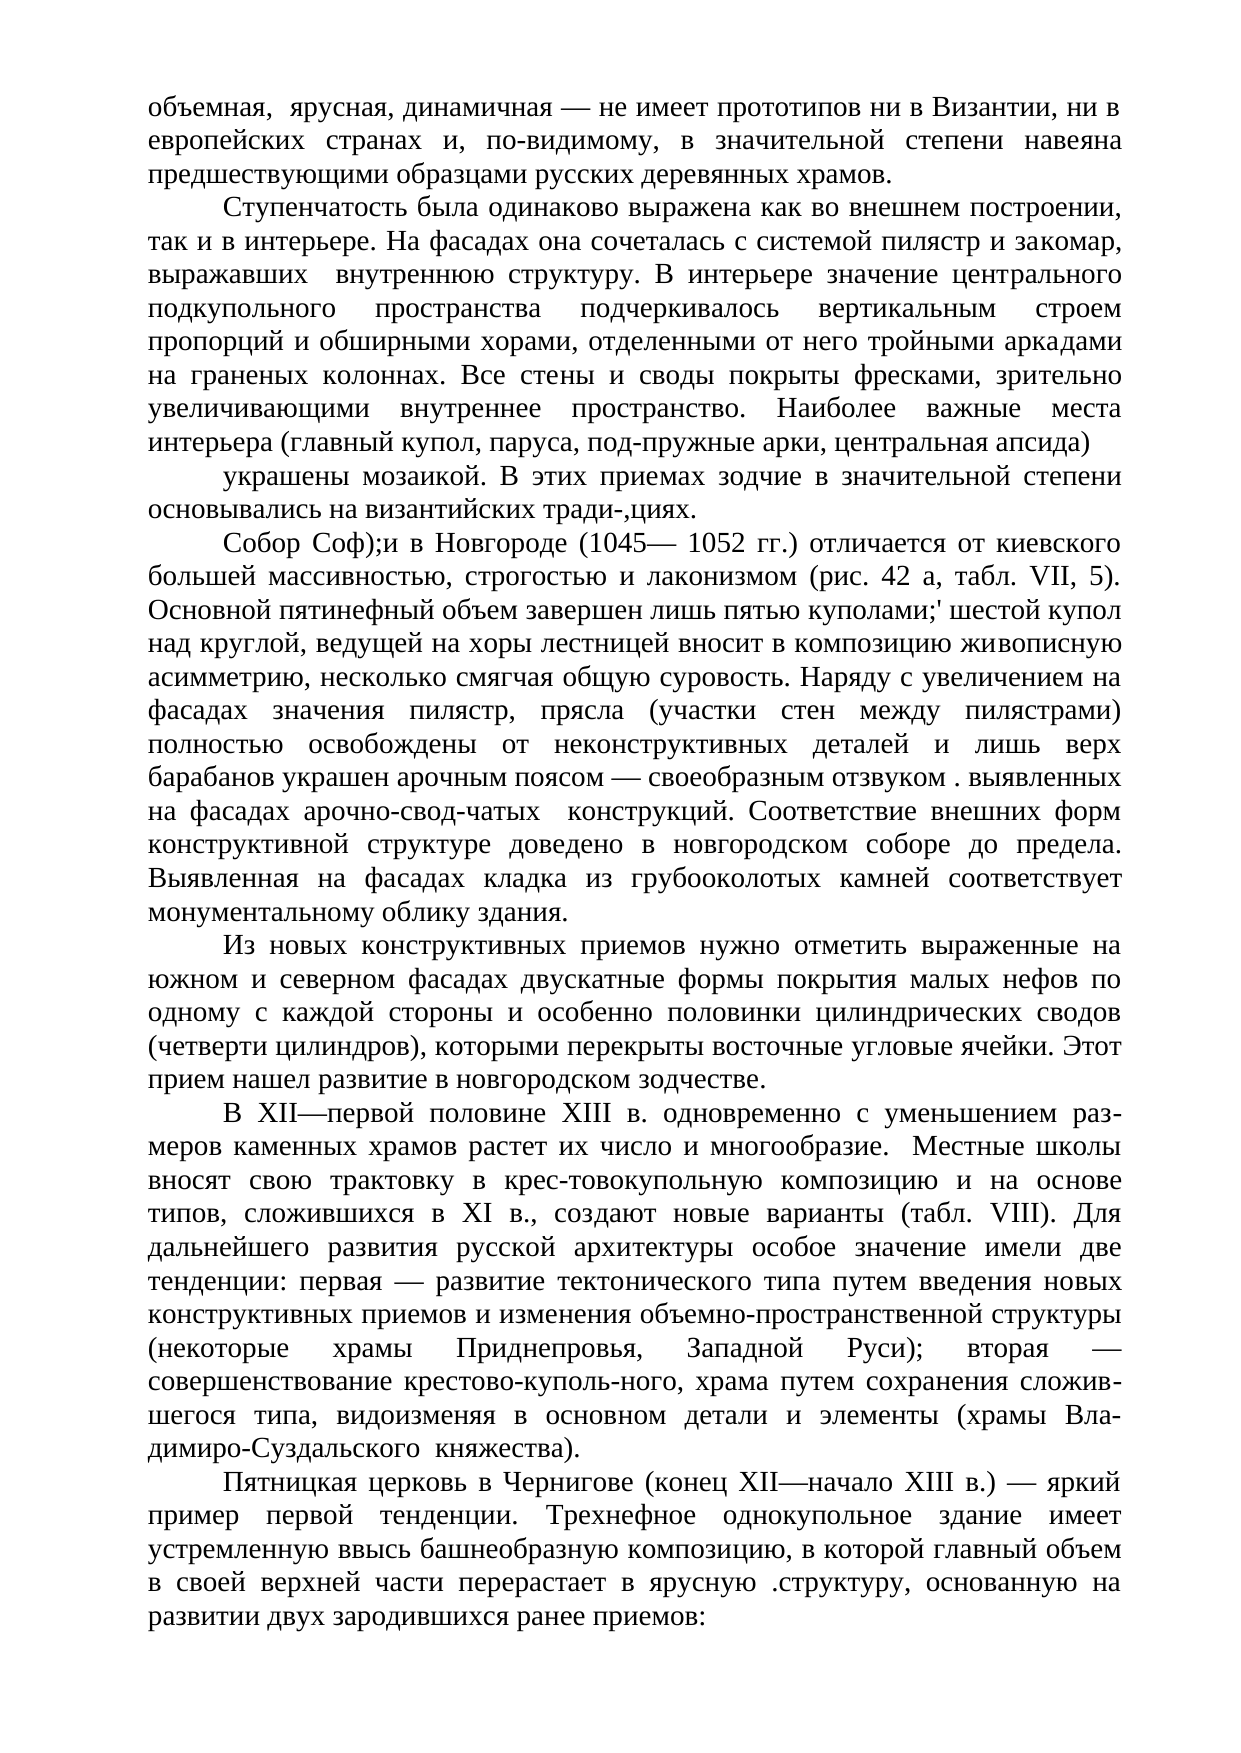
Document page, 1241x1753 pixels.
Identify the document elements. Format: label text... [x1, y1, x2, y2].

text В XII—первой половине XIII в. одновременно с уменьшением размеров каменных храмов растет их число и многообразие. Местные школы вносят свою трактовку в крес-товокупольную композицию и на основе типов, сложившихся в XI в., создают новые варианты (табл. VIII). Для дальнейшего развития русской архитектуры особое значение имели две тенденции: первая — развитие тектонического типа путем введения новых конструктивных приемов и изменения объемно-пространственной структуры (некоторые храмы Приднепровья, Западной Руси); вторая — совершенствование крестово-куполь-ного, храма путем сохранения сложившегося типа, видоизменяя в основном детали и элементы (храмы Вла-димиро-Суздальского княжества). [148, 1095, 1122, 1464]
text украшены мозаикой. В этих приемах зодчие в значительной степени основывались на византийских тради-,циях. [148, 458, 1122, 525]
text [148, 89, 1122, 189]
text Собор Соф);и в Новгороде (1045— 1052 гг.) отличается от киевского большей массивностью, строгостью и лаконизмом (рис. 42 а, табл. VII, 5). Основной пятинефный объем завершен лишь пятью куполами;' шестой купол над круглой, ведущей на хоры лестницей вносит в композицию живописную асимметрию, несколько смягчая общую суровость. Наряду с увеличением на фасадах значения пилястр, прясла (участки стен между пилястрами) полностью освобождены от неконструктивных деталей и лишь верх барабанов украшен арочным поясом — своеобразным отзвуком . выявленных на фасадах арочно-свод-чатых конструкций. Соответствие внешних форм конструктивной структуре доведено в новгородском соборе до предела. Выявленная на фасадах кладка из грубооколотых камней соответствует монументальному облику здания. [148, 525, 1122, 927]
text Пятницкая церковь в Чернигове (конец XII—начало XIII в.) — яркий пример первой тенденции. Трехнефное однокупольное здание имеет устремленную ввысь башнеобразную композицию, в которой главный объем в своей верхней части перерастает в ярусную .структуру, основанную на развитии двух зародившихся ранее приемов: [148, 1464, 1122, 1632]
text Из новых конструктивных приемов нужно отметить выраженные на южном и северном фасадах двускатные формы покрытия малых нефов по одному с каждой стороны и особенно половинки цилиндрических сводов (четверти цилиндров), которыми перекрыты восточные угловые ячейки. Этот прием нашел развитие в новгородском зодчестве. [148, 927, 1122, 1095]
text Ступенчатость была одинаково выражена как во внешнем построении, так и в интерьере. На фасадах она сочеталась с системой пилястр и закомар, выражавших внутреннюю структуру. В интерьере значение центрального подкупольного пространства подчеркивалось вертикальным строем пропорций и обширными хорами, отделенными от него тройными аркадами на граненых колоннах. Все стены и своды покрыты фресками, зрительно увеличивающими внутреннее пространство. Наиболее важные места интерьера (главный купол, паруса, под-пружные арки, центральная апсида) [148, 189, 1122, 458]
